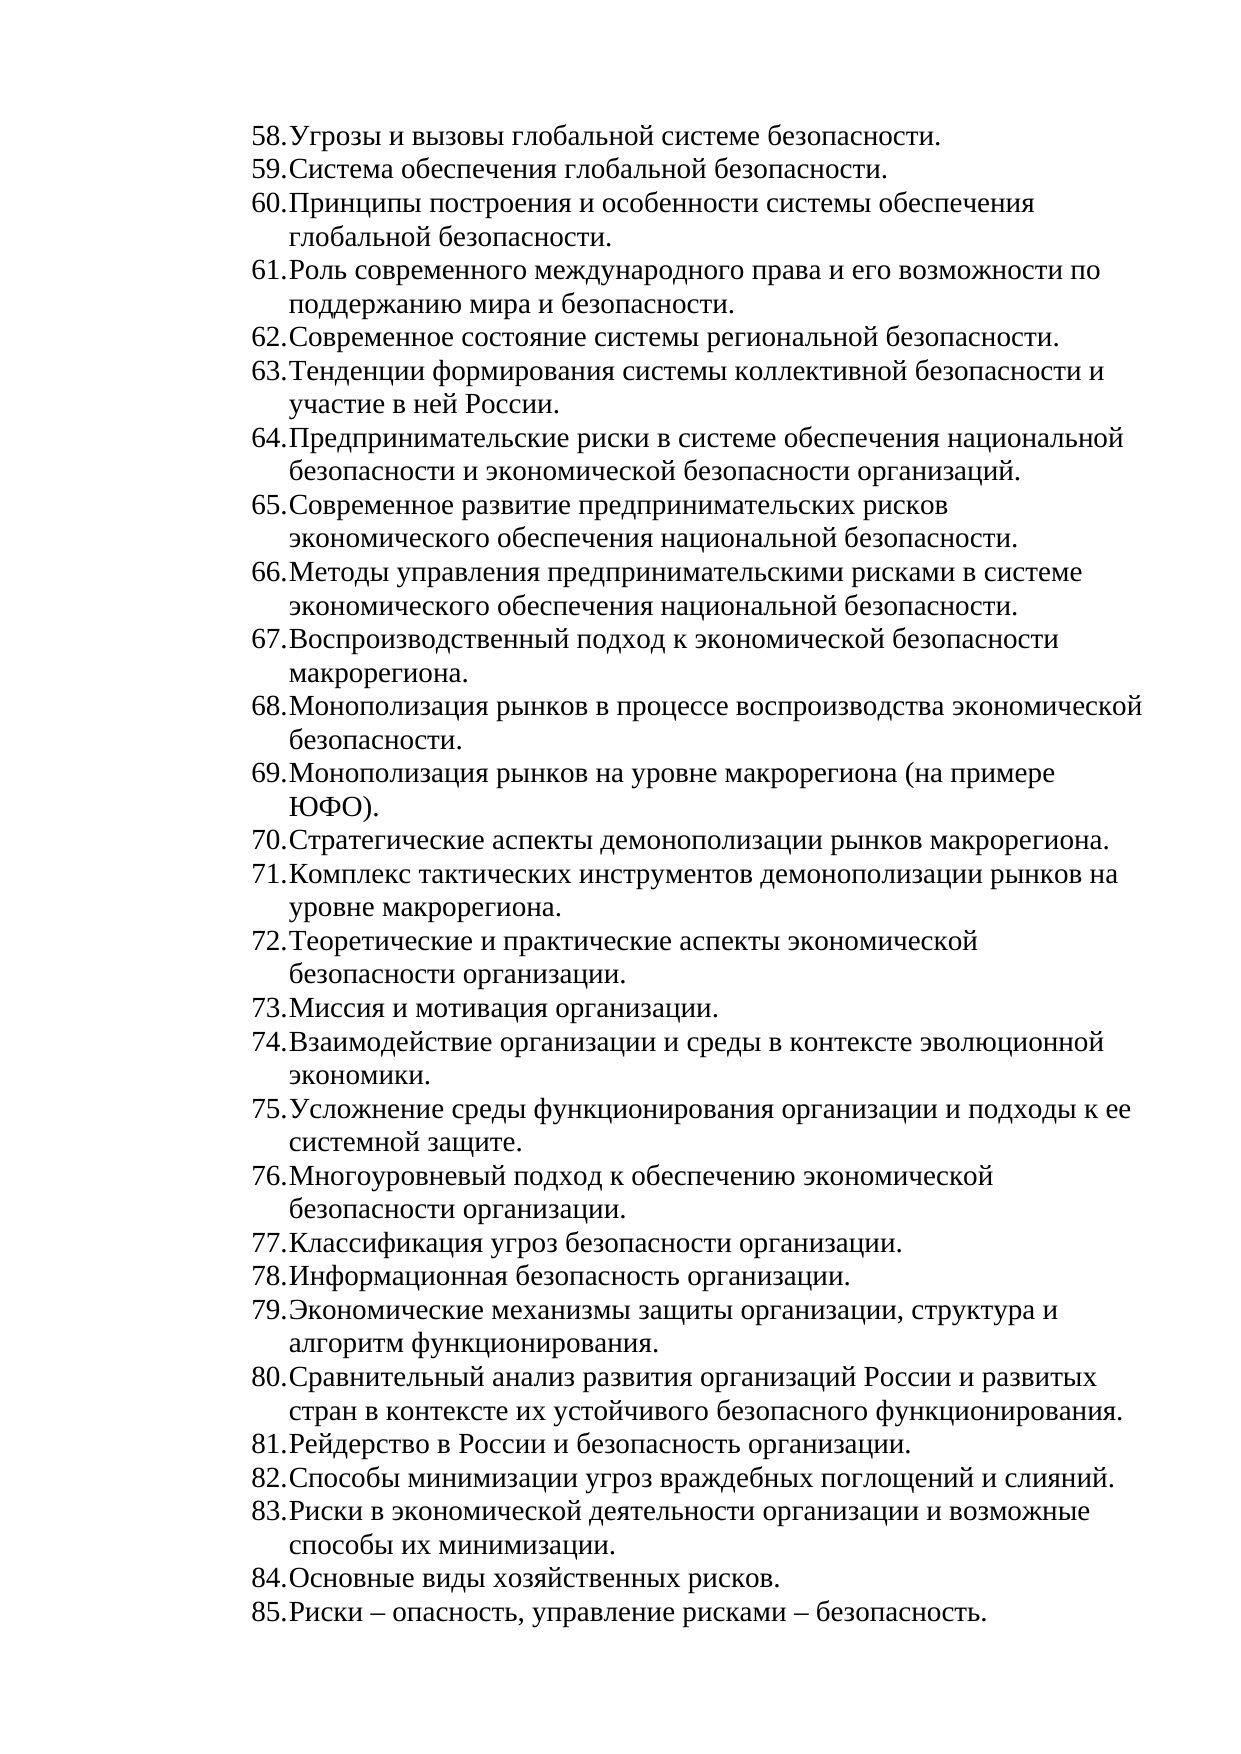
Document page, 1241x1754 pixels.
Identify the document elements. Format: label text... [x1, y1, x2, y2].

list Воспроизводственный подход к экономической безопасности макрорегиона. [251, 621, 1152, 688]
list Современное развитие предпринимательских рисков экономического обеспечения национальной безопасности. [251, 487, 1152, 554]
list Информационная безопасность организации. [251, 1258, 1152, 1292]
list Способы минимизации угроз враждебных поглощений и слияний. [251, 1460, 1152, 1493]
list Монополизация рынков в процессе воспроизводства экономической безопасности. [251, 688, 1152, 755]
list Усложнение среды функционирования организации и подходы к ее системной защите. [251, 1091, 1152, 1158]
list Методы управления предпринимательскими рисками в системе экономического обеспечения национальной безопасности. [251, 554, 1152, 621]
list Классификация угроз безопасности организации. [251, 1225, 1152, 1258]
list Комплекс тактических инструментов демонополизации рынков на уровне макрорегиона. [251, 856, 1152, 923]
list Предпринимательские риски в системе обеспечения национальной безопасности и экономической безопасности организаций. [251, 420, 1152, 487]
list Тенденции формирования системы коллективной безопасности и участие в ней России. [251, 353, 1152, 420]
list Система обеспечения глобальной безопасности. [251, 152, 1152, 185]
list Теоретические и практические аспекты экономической безопасности организации. [251, 923, 1152, 990]
list Многоуровневый подход к обеспечению экономической безопасности организации. [251, 1158, 1152, 1225]
list Роль современного международного права и его возможности по поддержанию мира и безопасности. [251, 252, 1152, 319]
list Миссия и мотивация организации. [251, 990, 1152, 1024]
list Взаимодействие организации и среды в контексте эволюционной экономики. [251, 1024, 1152, 1091]
list Сравнительный анализ развития организаций России и развитых стран в контексте их устойчивого безопасного функционирования. [251, 1359, 1152, 1426]
list Принципы построения и особенности системы обеспечения глобальной безопасности. [251, 185, 1152, 252]
list Угрозы и вызовы глобальной системе безопасности. [251, 118, 1152, 152]
list Современное состояние системы региональной безопасности. [251, 319, 1152, 353]
list Монополизация рынков на уровне макрорегиона (на примере ЮФО). [251, 755, 1152, 822]
list Риски в экономической деятельности организации и возможные способы их минимизации. [251, 1493, 1152, 1560]
list Основные виды хозяйственных рисков. [251, 1560, 1152, 1594]
list Рейдерство в России и безопасность организации. [251, 1426, 1152, 1460]
list Риски – опасность, управление рисками – безопасность. [251, 1594, 1152, 1627]
list Стратегические аспекты демонополизации рынков макрорегиона. [251, 822, 1152, 856]
list Экономические механизмы защиты организации, структура и алгоритм функционирования. [251, 1292, 1152, 1359]
